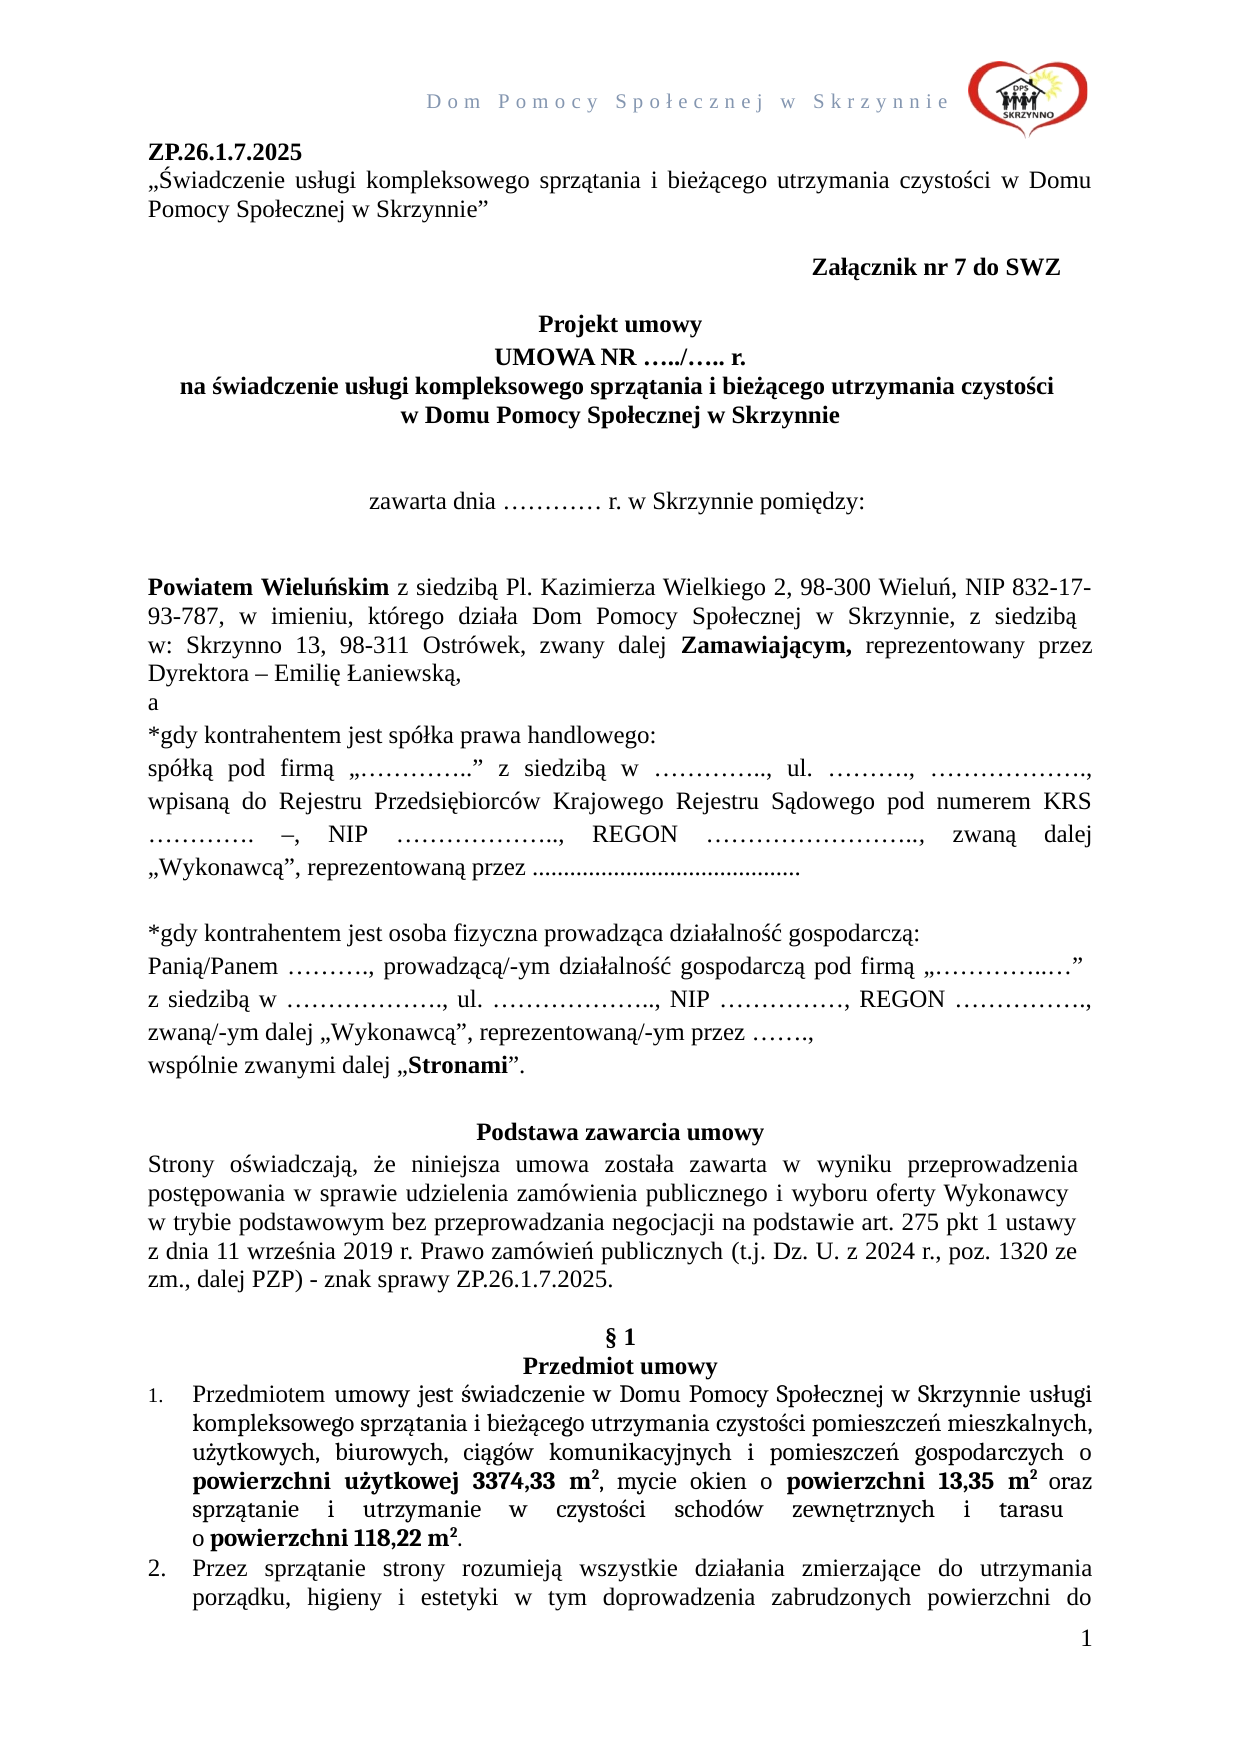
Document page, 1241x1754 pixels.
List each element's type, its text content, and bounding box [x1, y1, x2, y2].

text Dom Pomocy Społecznej w Skrzynnie [148, 89, 968, 113]
text Podstawa zawarcia umowy [148, 1117, 1093, 1145]
text „Świadczenie usługi kompleksowego sprzątania i bieżącego utrzymania czystości w Domu Pomocy Społecznej w Skrzynnie” [148, 166, 1093, 223]
text Panią/Panem ………., prowadzącą/-ym działalność gospodarczą pod firmą „…………..…” z siedzibą w ………………., ul. ……………….., NIP ……………, REGON ……………., zwaną/-ym dalej „Wykonawcą”, reprezentowaną/-ym przez ……., [148, 951, 1093, 1046]
text Przedmiot umowy [148, 1351, 1093, 1379]
text Projekt umowy [148, 309, 1093, 338]
picture [968, 61, 1088, 139]
text § 1 [148, 1322, 1093, 1351]
text *gdy kontrahentem jest osoba fizyczna prowadząca działalność gospodarczą: [148, 918, 1093, 947]
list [148, 1553, 1093, 1610]
text spółką pod firmą „…………..” z siedzibą w ………….., ul. ………., ………………., wpisaną do Rejestru Przedsiębiorców Krajowego Rejestru Sądowego pod numerem KRS …………. –, NIP ……………….., REGON …………………….., zwaną dalej „Wykonawcą”, reprezentowaną przez ........................................... [148, 753, 1093, 881]
text UMOWA NR …../….. r. [148, 342, 1093, 371]
text wspólnie zwanymi dalej „Stronami”. [148, 1051, 1093, 1079]
text Załącznik nr 7 do SWZ [811, 252, 1093, 281]
text ZP.26.1.7.2025 [148, 137, 1093, 166]
list Przedmiotem umowy jest świadczenie w Domu Pomocy Społecznej w Skrzynnie usługi kompleksowego sprzątania i bieżącego utrzymania czystości pomieszczeń mieszkalnych, użytkowych, biurowych, ciągów komunikacyjnych i pomieszczeń gospodarczych o powierzchni użytkowej 3374,33 m2, mycie okien o powierzchni 13,35 m2 oraz sprzątanie i utrzymanie w czystości schodów zewnętrznych i tarasu o powierzchni 118,22 m2. [148, 1379, 1093, 1553]
text Powiatem Wieluńskim z siedzibą Pl. Kazimierza Wielkiego 2, 98-300 Wieluń, NIP 832-17-93-787, w imieniu, którego działa Dom Pomocy Społecznej w Skrzynnie, z siedzibą w: Skrzynno 13, 98-311 Ostrówek, zwany dalej Zamawiającym, reprezentowany przez Dyrektora – Emilię Łaniewską, [148, 572, 1093, 687]
text *gdy kontrahentem jest spółka prawa handlowego: [148, 720, 1093, 749]
text zawarta dnia ………… r. w Skrzynnie pomiędzy: [295, 486, 1093, 515]
text na świadczenie usługi kompleksowego sprzątania i bieżącego utrzymania czystości w Domu Pomocy Społecznej w Skrzynnie [148, 371, 1093, 428]
text Strony oświadczają, że niniejsza umowa została zawarta w wyniku przeprowadzenia postępowania w sprawie udzielenia zamówienia publicznego i wyboru oferty Wykonawcy w trybie podstawowym bez przeprowadzania negocjacji na podstawie art. 275 pkt 1 ustawy z dnia 11 września 2019 r. Prawo zamówień publicznych (t.j. Dz. U. z 2024 r., poz. 1320 ze zm., dalej PZP) - znak sprawy ZP.26.1.7.2025. [148, 1149, 1078, 1293]
text a [148, 687, 1093, 716]
